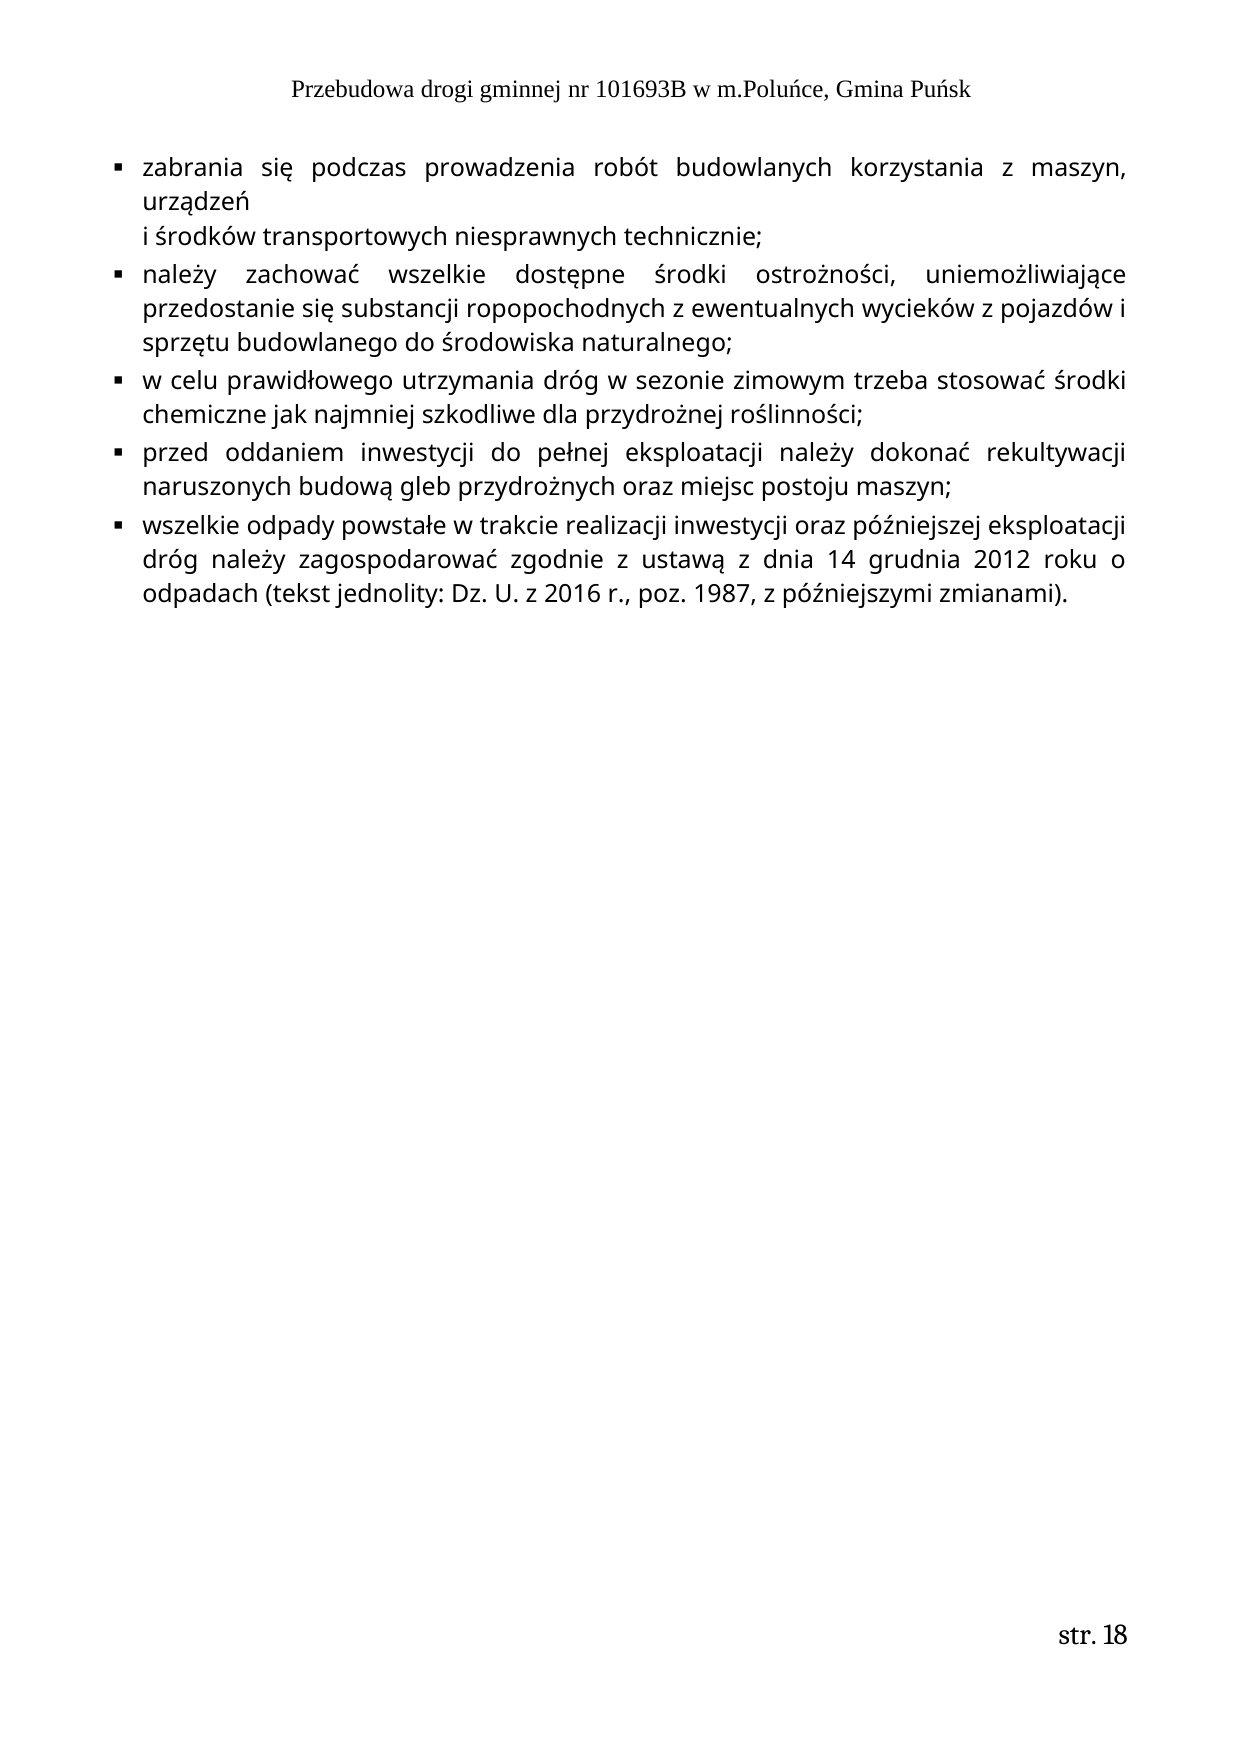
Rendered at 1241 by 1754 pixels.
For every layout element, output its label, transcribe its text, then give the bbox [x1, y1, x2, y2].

list należy zachować wszelkie dostępne środki ostrożności, uniemożliwiające przedostanie się substancji ropopochodnych z ewentualnych wycieków z pojazdów i sprzętu budowlanego do środowiska naturalnego; [112, 256, 1128, 358]
list przed oddaniem inwestycji do pełnej eksploatacji należy dokonać rekultywacji naruszonych budową gleb przydrożnych oraz miejsc postoju maszyn; [112, 435, 1128, 503]
list w celu prawidłowego utrzymania dróg w sezonie zimowym trzeba stosować środki chemiczne jak najmniej szkodliwe dla przydrożnej roślinności; [112, 363, 1128, 431]
list zabrania się podczas prowadzenia robót budowlanych korzystania z maszyn, urządzeń i środków transportowych niesprawnych technicznie; [112, 150, 1128, 252]
list wszelkie odpady powstałe w trakcie realizacji inwestycji oraz późniejszej eksploatacji dróg należy zagospodarować zgodnie z ustawą z dnia 14 grudnia 2012 roku o odpadach (tekst jednolity: Dz. U. z 2016 r., poz. 1987, z późniejszymi zmianami). [112, 507, 1128, 609]
